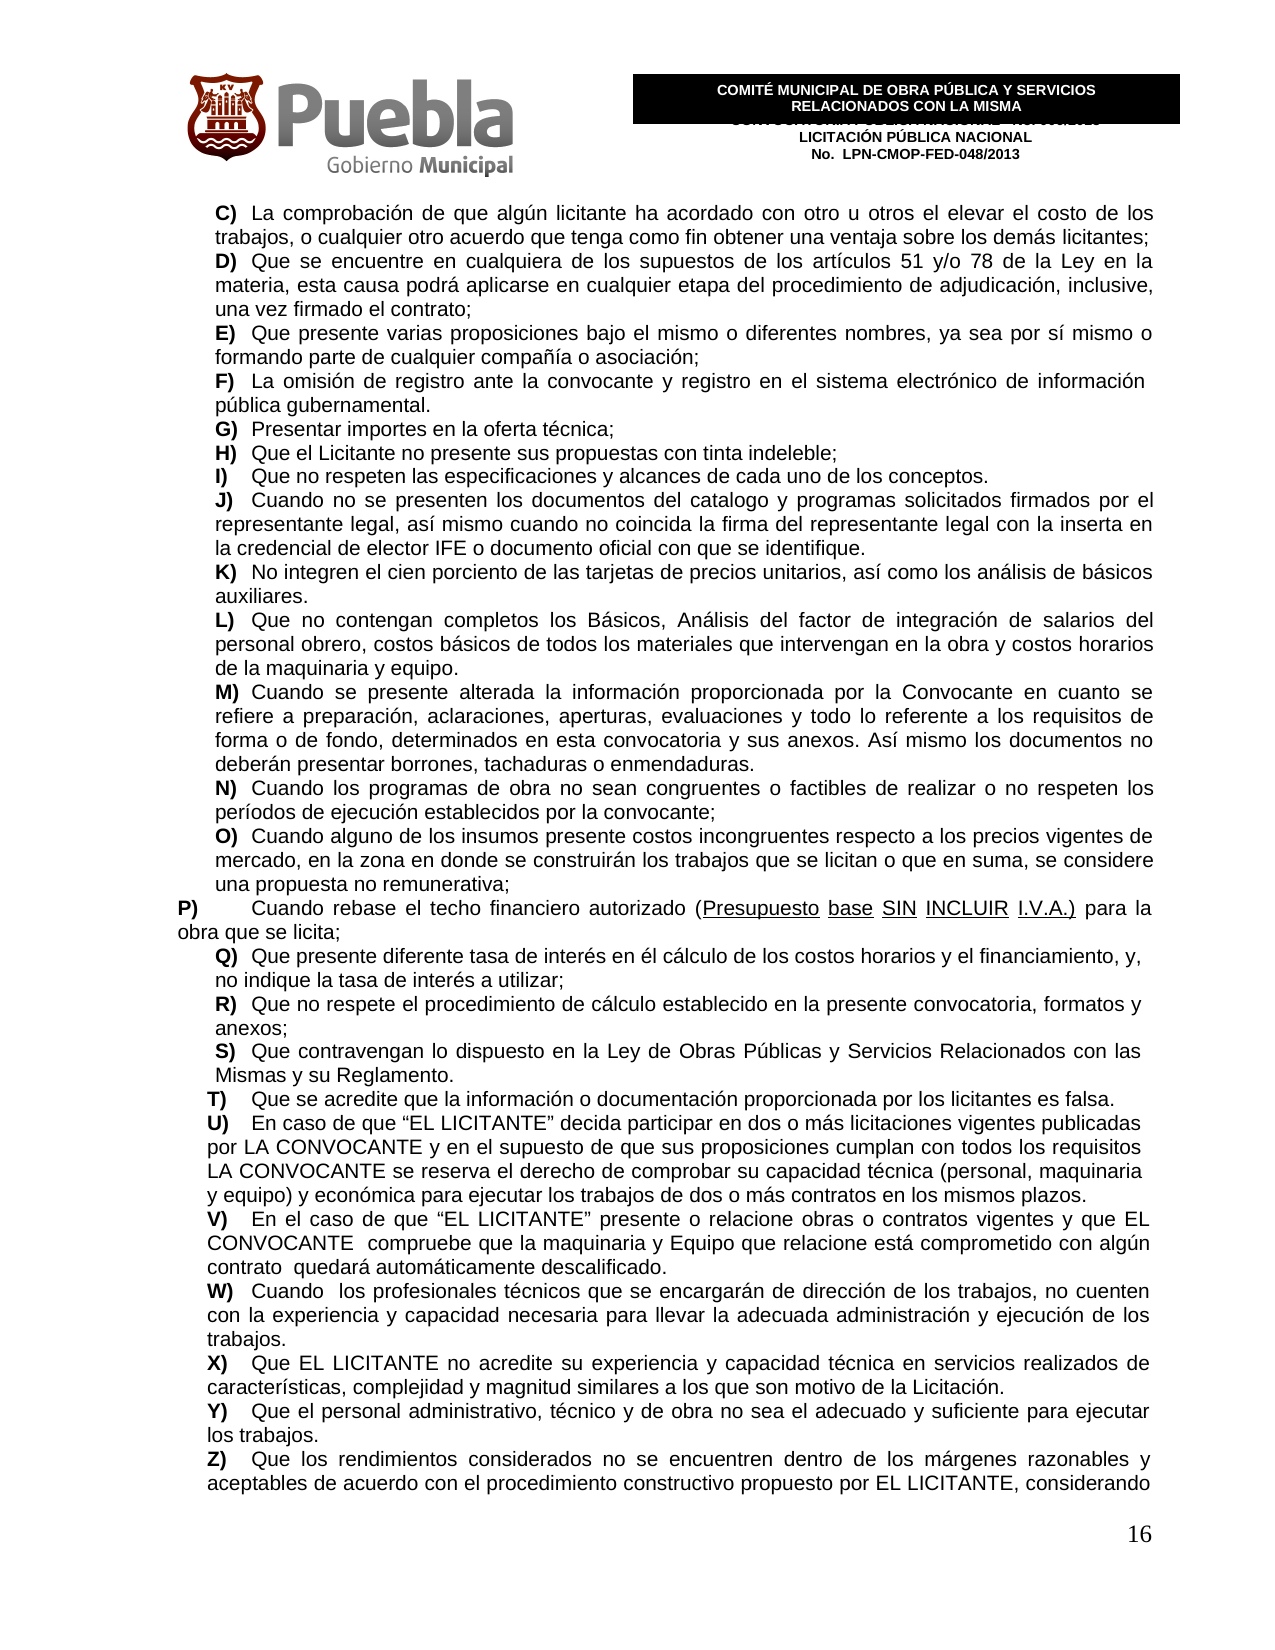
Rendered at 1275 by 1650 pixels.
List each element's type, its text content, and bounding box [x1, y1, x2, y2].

list Cuando los programas de obra no sean congruentes o factibles de realizar o no respeten los períodos de ejecución establecidos por la convocante; [215, 776, 1155, 824]
list En el caso de que “EL LICITANTE” presente o relacione obras o contratos vigentes y que EL CONVOCANTE compruebe que la maquinaria y Equipo que relacione está comprometido con algún contrato quedará automáticamente descalificado. [207, 1207, 1152, 1279]
list En caso de que “EL LICITANTE” decida participar en dos o más licitaciones vigentes publicadas por LA CONVOCANTE y en el supuesto de que sus proposiciones cumplan con todos los requisitos LA CONVOCANTE se reserva el derecho de comprobar su capacidad técnica (personal, maquinaria y equipo) y económica para ejecutar los trabajos de dos o más contratos en los mismos plazos. [207, 1111, 1143, 1207]
list Que no respeten las especificaciones y alcances de cada uno de los conceptos. [215, 464, 1155, 488]
list Que presente varias proposiciones bajo el mismo o diferentes nombres, ya sea por sí mismo o formando parte de cualquier compañía o asociación; [215, 321, 1155, 368]
list Presentar importes en la oferta técnica; [215, 416, 1235, 440]
list Que se acredite que la información o documentación proporcionada por los licitantes es falsa. [207, 1087, 1143, 1111]
list Que contravengan lo dispuesto en la Ley de Obras Públicas y Servicios Relacionados con las Mismas y su Reglamento. [215, 1039, 1143, 1087]
list La omisión de registro ante la convocante y registro en el sistema electrónico de información pública gubernamental. [215, 368, 1147, 416]
list Cuando los profesionales técnicos que se encargarán de dirección de los trabajos, no cuenten con la experiencia y capacidad necesaria para llevar la adecuada administración y ejecución de los trabajos. [207, 1279, 1152, 1351]
list Que no contengan completos los Básicos, Análisis del factor de integración de salarios del personal obrero, costos básicos de todos los materiales que intervengan en la obra y costos horarios de la maquinaria y equipo. [215, 608, 1155, 680]
list Que EL LICITANTE no acredite su experiencia y capacidad técnica en servicios realizados de características, complejidad y magnitud similares a los que son motivo de la Licitación. [207, 1351, 1152, 1399]
list Que se encuentre en cualquiera de los supuestos de los artículos 51 y/o 78 de la Ley en la materia, esta causa podrá aplicarse en cualquier etapa del procedimiento de adjudicación, inclusive, una vez firmado el contrato; [215, 249, 1155, 321]
list La comprobación de que algún licitante ha acordado con otro u otros el elevar el costo de los trabajos, o cualquier otro acuerdo que tenga como fin obtener una ventaja sobre los demás licitantes; [215, 201, 1155, 249]
list Que no respete el procedimiento de cálculo establecido en la presente convocatoria, formatos y anexos; [215, 991, 1143, 1039]
list Que el Licitante no presente sus propuestas con tinta indeleble; [215, 440, 1235, 464]
picture [187, 73, 513, 177]
list Cuando no se presenten los documentos del catalogo y programas solicitados firmados por el representante legal, así mismo cuando no coincida la firma del representante legal con la inserta en la credencial de elector IFE o documento oficial con que se identifique. [215, 488, 1155, 560]
list Cuando se presente alterada la información proporcionada por la Convocante en cuanto se refiere a preparación, aclaraciones, aperturas, evaluaciones y todo lo referente a los requisitos de forma o de fondo, determinados en esta convocatoria y sus anexos. Así mismo los documentos no deberán presentar borrones, tachaduras o enmendaduras. [215, 680, 1155, 776]
list Que presente diferente tasa de interés en él cálculo de los costos horarios y el financiamiento, y, no indique la tasa de interés a utilizar; [215, 943, 1143, 991]
list Cuando rebase el techo financiero autorizado (Presupuesto base SIN INCLUIR I.V.A.) para la obra que se licita; [177, 896, 1152, 943]
list Que el personal administrativo, técnico y de obra no sea el adecuado y suficiente para ejecutar los trabajos. [207, 1399, 1152, 1447]
list No integren el cien porciento de las tarjetas de precios unitarios, así como los análisis de básicos auxiliares. [215, 560, 1155, 608]
list Cuando alguno de los insumos presente costos incongruentes respecto a los precios vigentes de mercado, en la zona en donde se construirán los trabajos que se licitan o que en suma, se considere una propuesta no remunerativa; [215, 824, 1155, 896]
